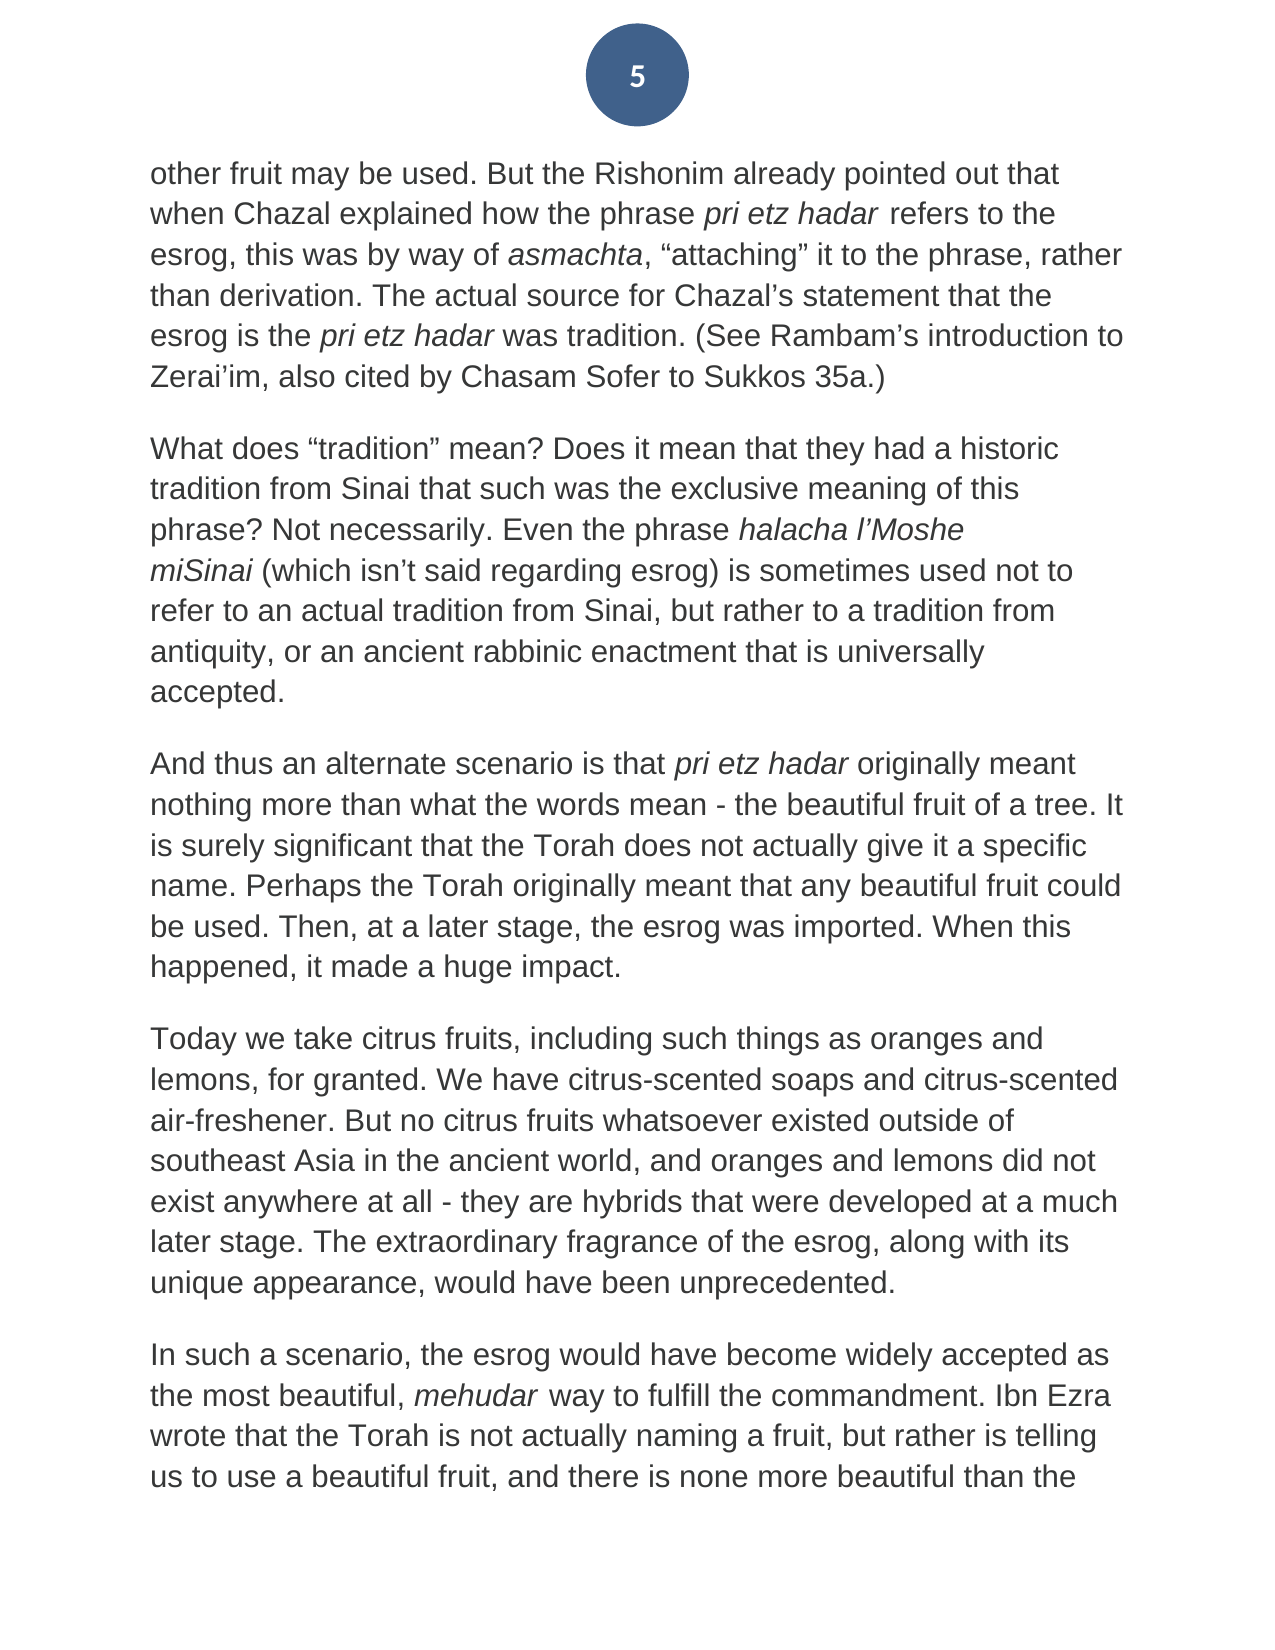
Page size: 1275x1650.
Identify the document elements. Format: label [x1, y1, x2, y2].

table_header [150, 150, 1125, 1494]
